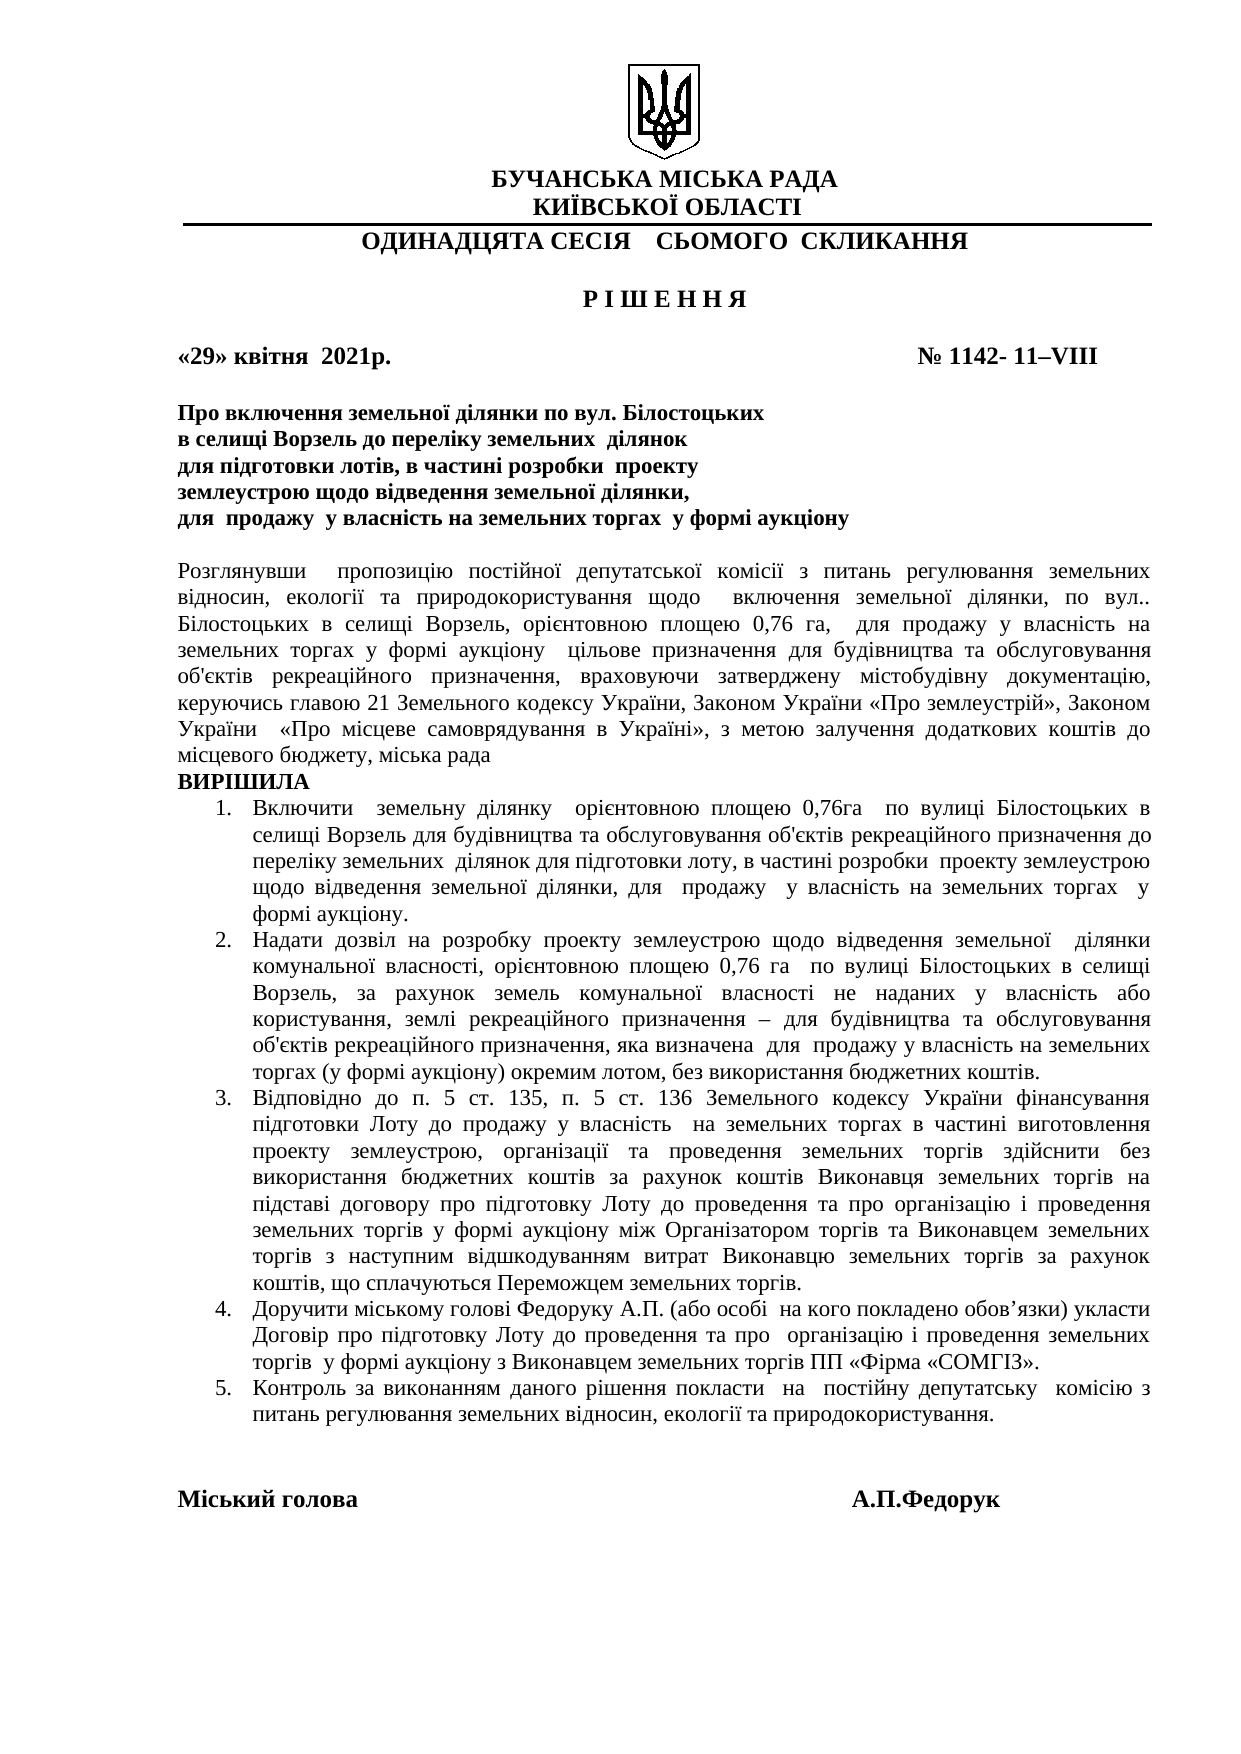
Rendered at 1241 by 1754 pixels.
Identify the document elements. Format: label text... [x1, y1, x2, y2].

list Контроль за виконанням даного рішення покласти на постійну депутатську комісію з питань регулювання земельних відносин, екології та природокористування. [215, 1374, 1152, 1427]
list Доручити міському голові Федоруку А.П. (або особі на кого покладено обов’язки) укласти Договір про підготовку Лоту до проведення та про організацію і проведення земельних торгів у формі аукціону з Виконавцем земельних торгів ПП «Фірма «СОМГІЗ». [215, 1295, 1152, 1374]
text «29» квітня 2021р. № 1142- 11–VІІІ [177, 341, 1152, 370]
text Р І Ш Е Н Н Я [177, 284, 1152, 313]
text для підготовки лотів, в частині розробки проекту [177, 452, 1152, 478]
text в селищі Ворзель до переліку земельних ділянок [177, 425, 1152, 452]
list Відповідно до п. 5 ст. 135, п. 5 ст. 136 Земельного кодексу України фінансування підготовки Лоту до продажу у власність на земельних торгах в частині виготовлення проекту землеустрою, організації та проведення земельних торгів здійснити без використання бюджетних коштів за рахунок коштів Виконавця земельних торгів на підставі договору про підготовку Лоту до проведення та про організацію і проведення земельних торгів у формі аукціону між Організатором торгів та Виконавцем земельних торгів з наступним відшкодуванням витрат Виконавцю земельних торгів за рахунок коштів, що сплачуються Переможцем земельних торгів. [215, 1084, 1152, 1295]
text ОДИНАДЦЯТА СЕСІЯ СЬОМОГО СКЛИКАННЯ [177, 226, 1152, 255]
text землеустрою щодо відведення земельної ділянки, [177, 478, 1152, 504]
text Про включення земельної ділянки по вул. Білостоцьких [177, 399, 1152, 425]
text КИЇВСЬКОЇ ОБЛАСТІ [183, 192, 1152, 223]
list Надати дозвіл на розробку проекту землеустрою щодо відведення земельної ділянки комунальної власності, орієнтовною площею 0,76 га по вулиці Білостоцьких в селищі Ворзель, за рахунок земель комунальної власності не наданих у власність або користування, землі рекреаційного призначення – для будівництва та обслуговування об'єктів рекреаційного призначення, яка визначена для продажу у власність на земельних торгах (у формі аукціону) окремим лотом, без використання бюджетних коштів. [215, 926, 1152, 1084]
text Розглянувши пропозицію постійної депутатської комісії з питань регулювання земельних відносин, екології та природокористування щодо включення земельної ділянки, по вул.. Білостоцьких в селищі Ворзель, орієнтовною площею 0,76 га, для продажу у власність на земельних торгах у формі аукціону цільове призначення для будівництва та обслуговування об'єктів рекреаційного призначення, враховуючи затверджену містобудівну документацію, керуючись главою 21 Земельного кодексу України, Законом України «Про землеустрій», Законом України «Про місцеве самоврядування в Україні», з метою залучення додаткових коштів до місцевого бюджету, міська рада [177, 557, 1152, 768]
text Міський голова А.П.Федорук [177, 1484, 1152, 1513]
text для продажу у власність на земельних торгах у формі аукціону [177, 504, 1152, 531]
list Включити земельну ділянку орієнтовною площею 0,76га по вулиці Білостоцьких в селищі Ворзель для будівництва та обслуговування об'єктів рекреаційного призначення до переліку земельних ділянок для підготовки лоту, в частині розробки проекту землеустрою щодо відведення земельної ділянки, для продажу у власність на земельних торгах у формі аукціону. [215, 794, 1152, 926]
text ВИРІШИЛА [177, 768, 1152, 794]
text БУЧАНСЬКА МІСЬКА РАДА [177, 164, 1152, 192]
